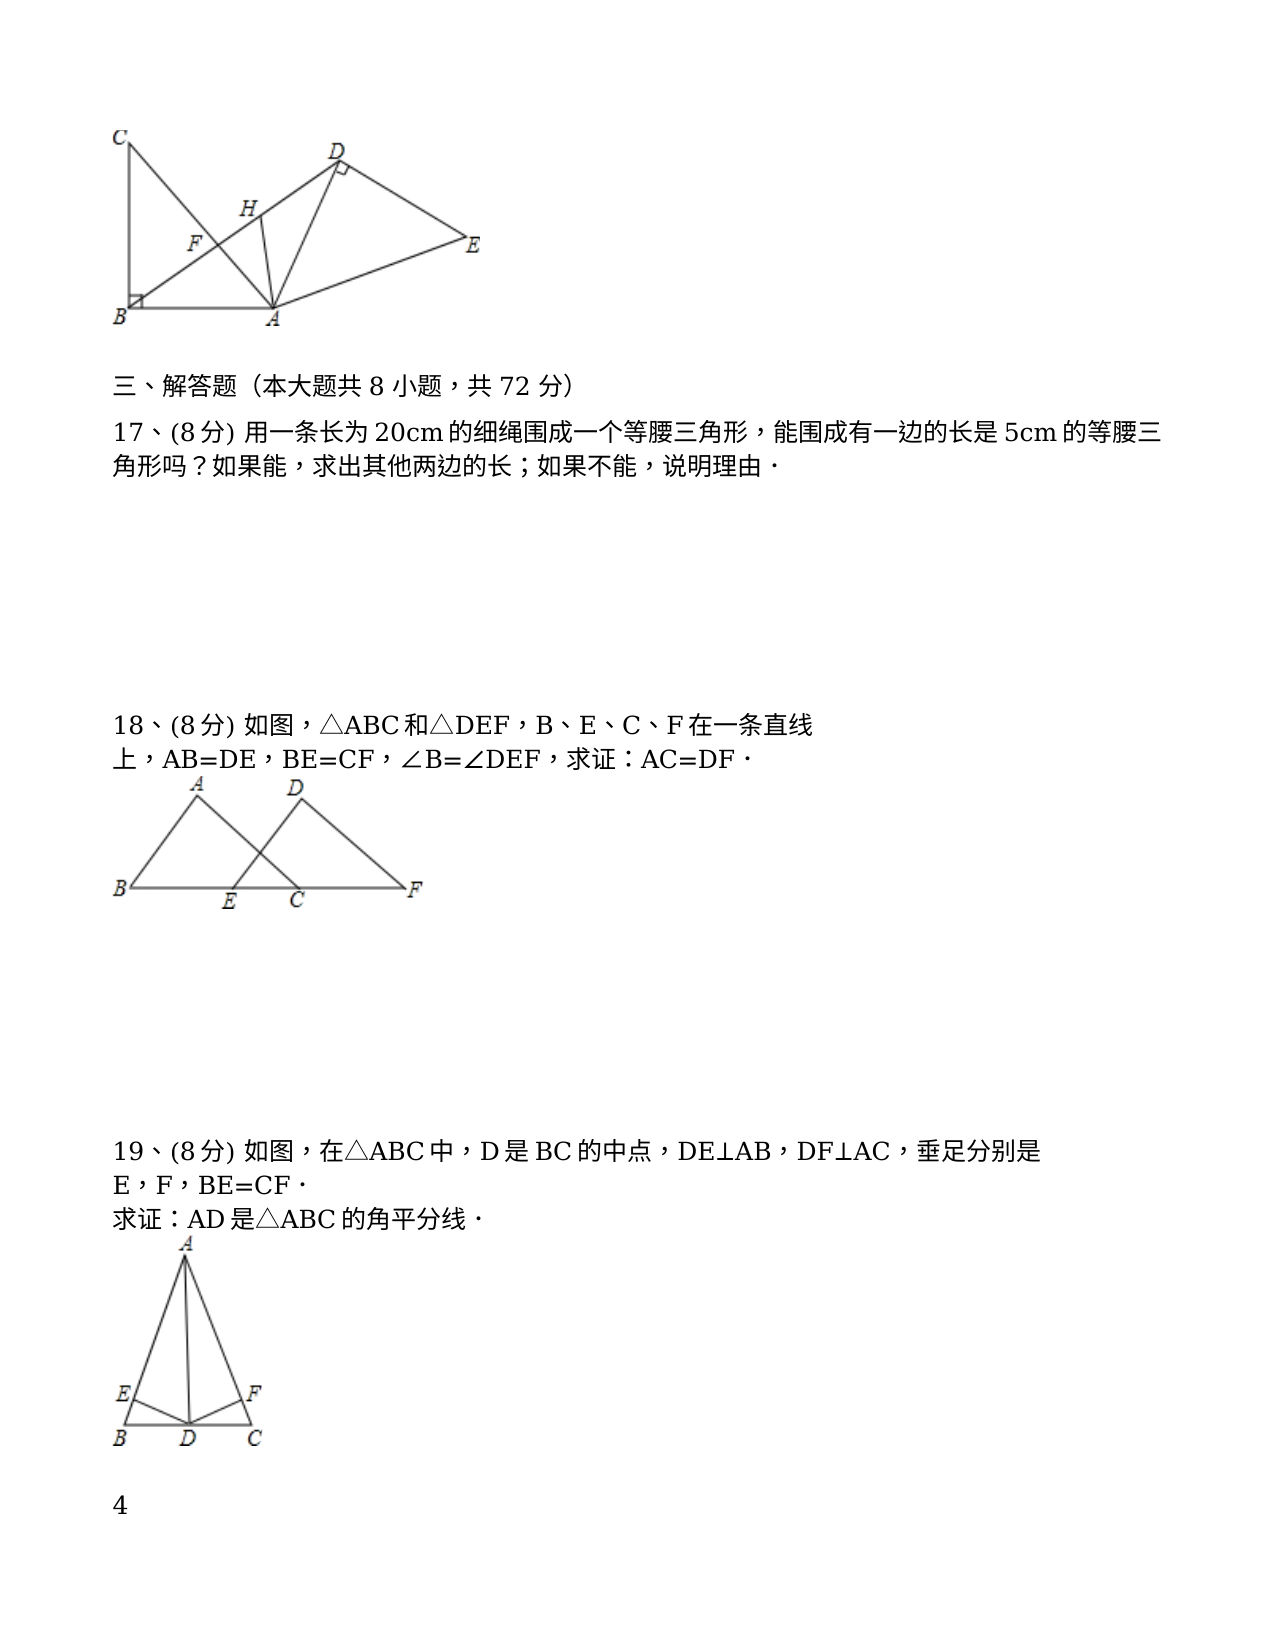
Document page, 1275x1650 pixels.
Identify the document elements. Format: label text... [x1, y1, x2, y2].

picture [112, 1235, 263, 1446]
picture [112, 130, 480, 326]
text 18、(8分) 如图，△ABC和△DEF，B、E、C、F在一条直线上，AB=DE，BE=CF，∠B=∠DEF，求证：AC=DF． [112, 708, 1163, 909]
text 17、(8分) 用一条长为20cm的细绳围成一个等腰三角形，能围成有一边的长是5cm的等腰三角形吗？如果能，求出其他两边的长；如果不能，说明理由． [112, 415, 1163, 483]
text 三、解答题（本大题共 8 小题，共 72 分） [112, 368, 1163, 402]
picture [112, 776, 424, 909]
text 19、(8分) 如图，在△ABC中，D是BC的中点，DE⊥AB，DF⊥AC，垂足分别是E，F，BE=CF． 求证：AD是△ABC的角平分线． [112, 1134, 1163, 1446]
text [112, 130, 1163, 356]
